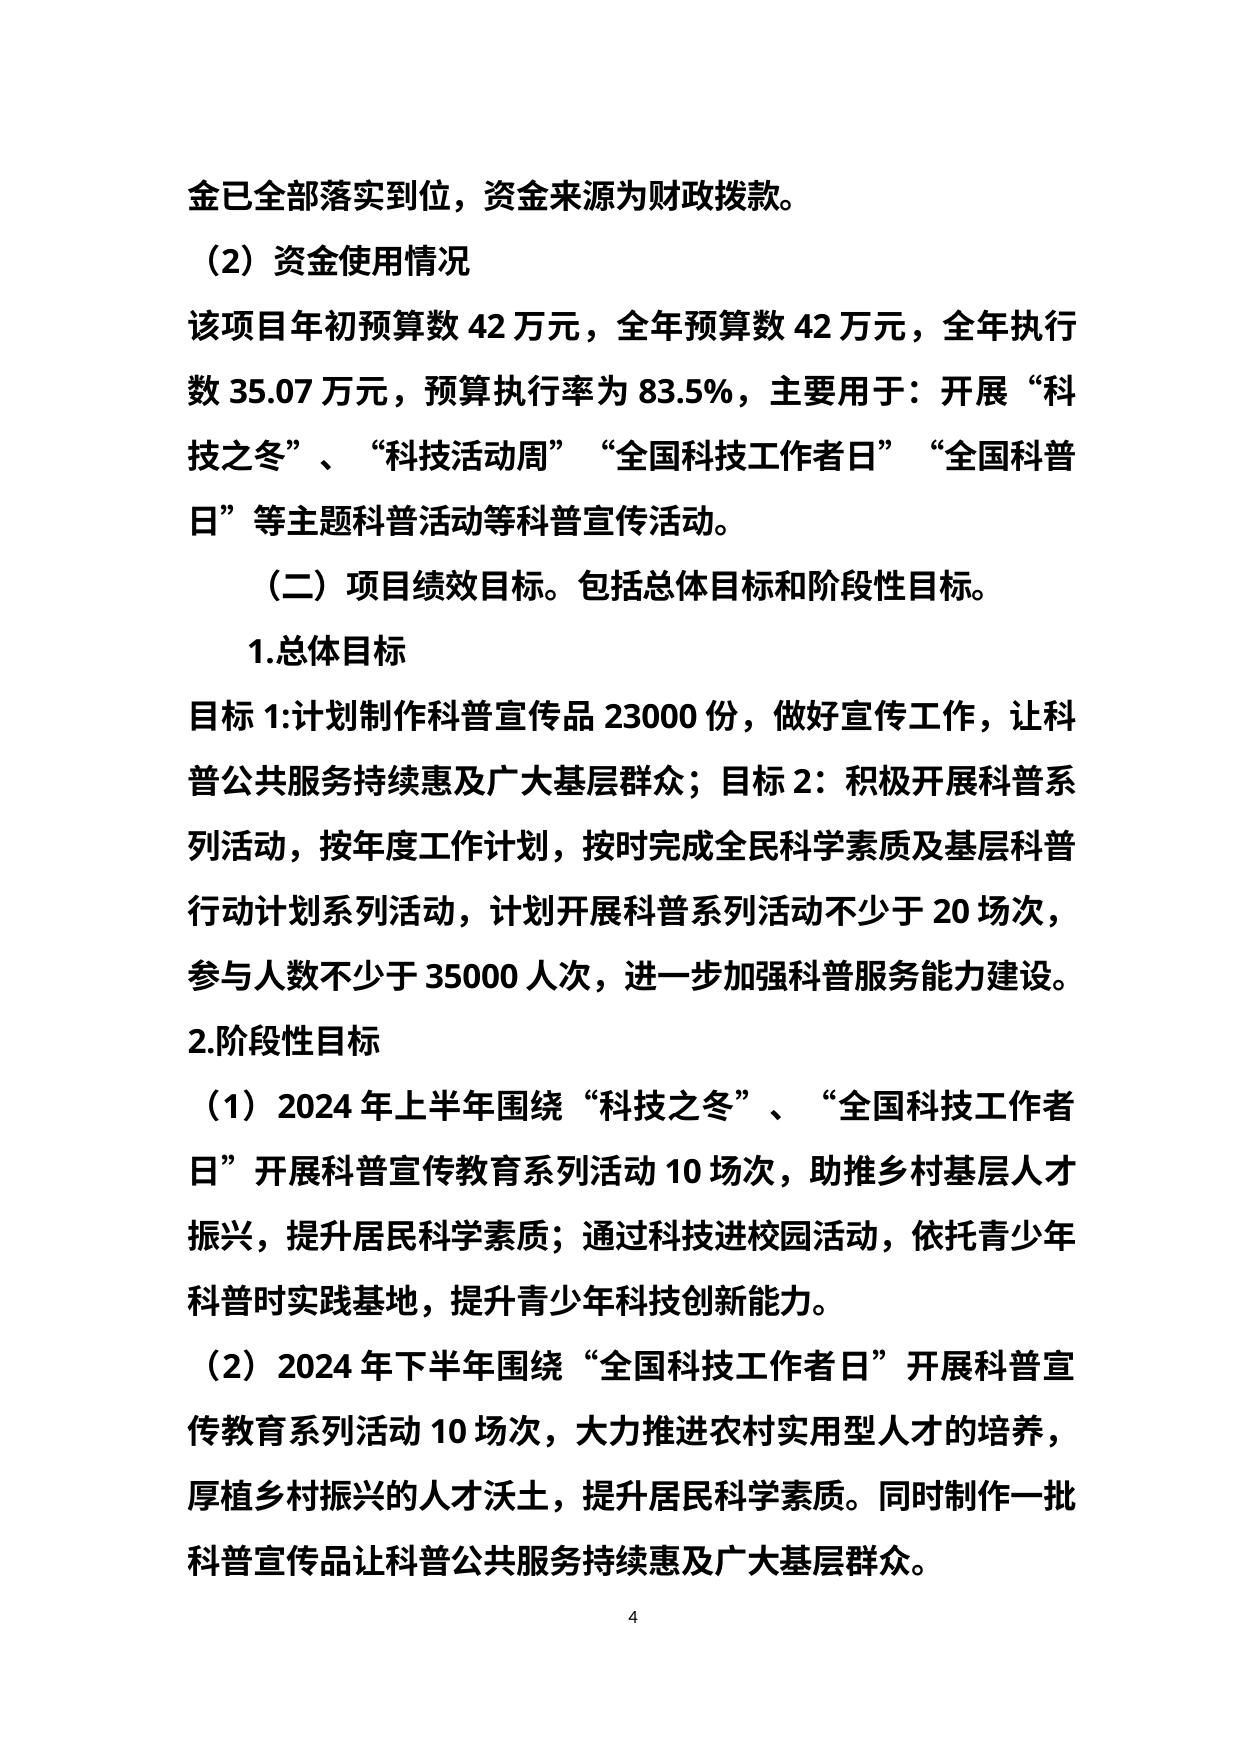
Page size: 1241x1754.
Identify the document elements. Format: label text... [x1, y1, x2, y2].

text 1.总体目标 目标1:计划制作科普宣传品23000份，做好宣传工作，让科普公共服务持续惠及广大基层群众；目标2：积极开展科普系列活动，按年度工作计划，按时完成全民科学素质及基层科普行动计划系列活动，计划开展科普系列活动不少于20场次，参与人数不少于35000人次，进一步加强科普服务能力建设。 2.阶段性目标 （1）2024年上半年围绕“科技之冬”、“全国科技工作者日”开展科普宣传教育系列活动10场次，助推乡村基层人才振兴，提升居民科学素质；通过科技进校园活动，依托青少年科普时实践基地，提升青少年科技创新能力。 （2）2024年下半年围绕“全国科技工作者日”开展科普宣传教育系列活动10场次，大力推进农村实用型人才的培养，厚植乡村振兴的人才沃土，提升居民科学素质。同时制作一批科普宣传品让科普公共服务持续惠及广大基层群众。 [187, 617, 1078, 1592]
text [187, 162, 1078, 552]
text （二）项目绩效目标。包括总体目标和阶段性目标。 [187, 552, 1078, 617]
